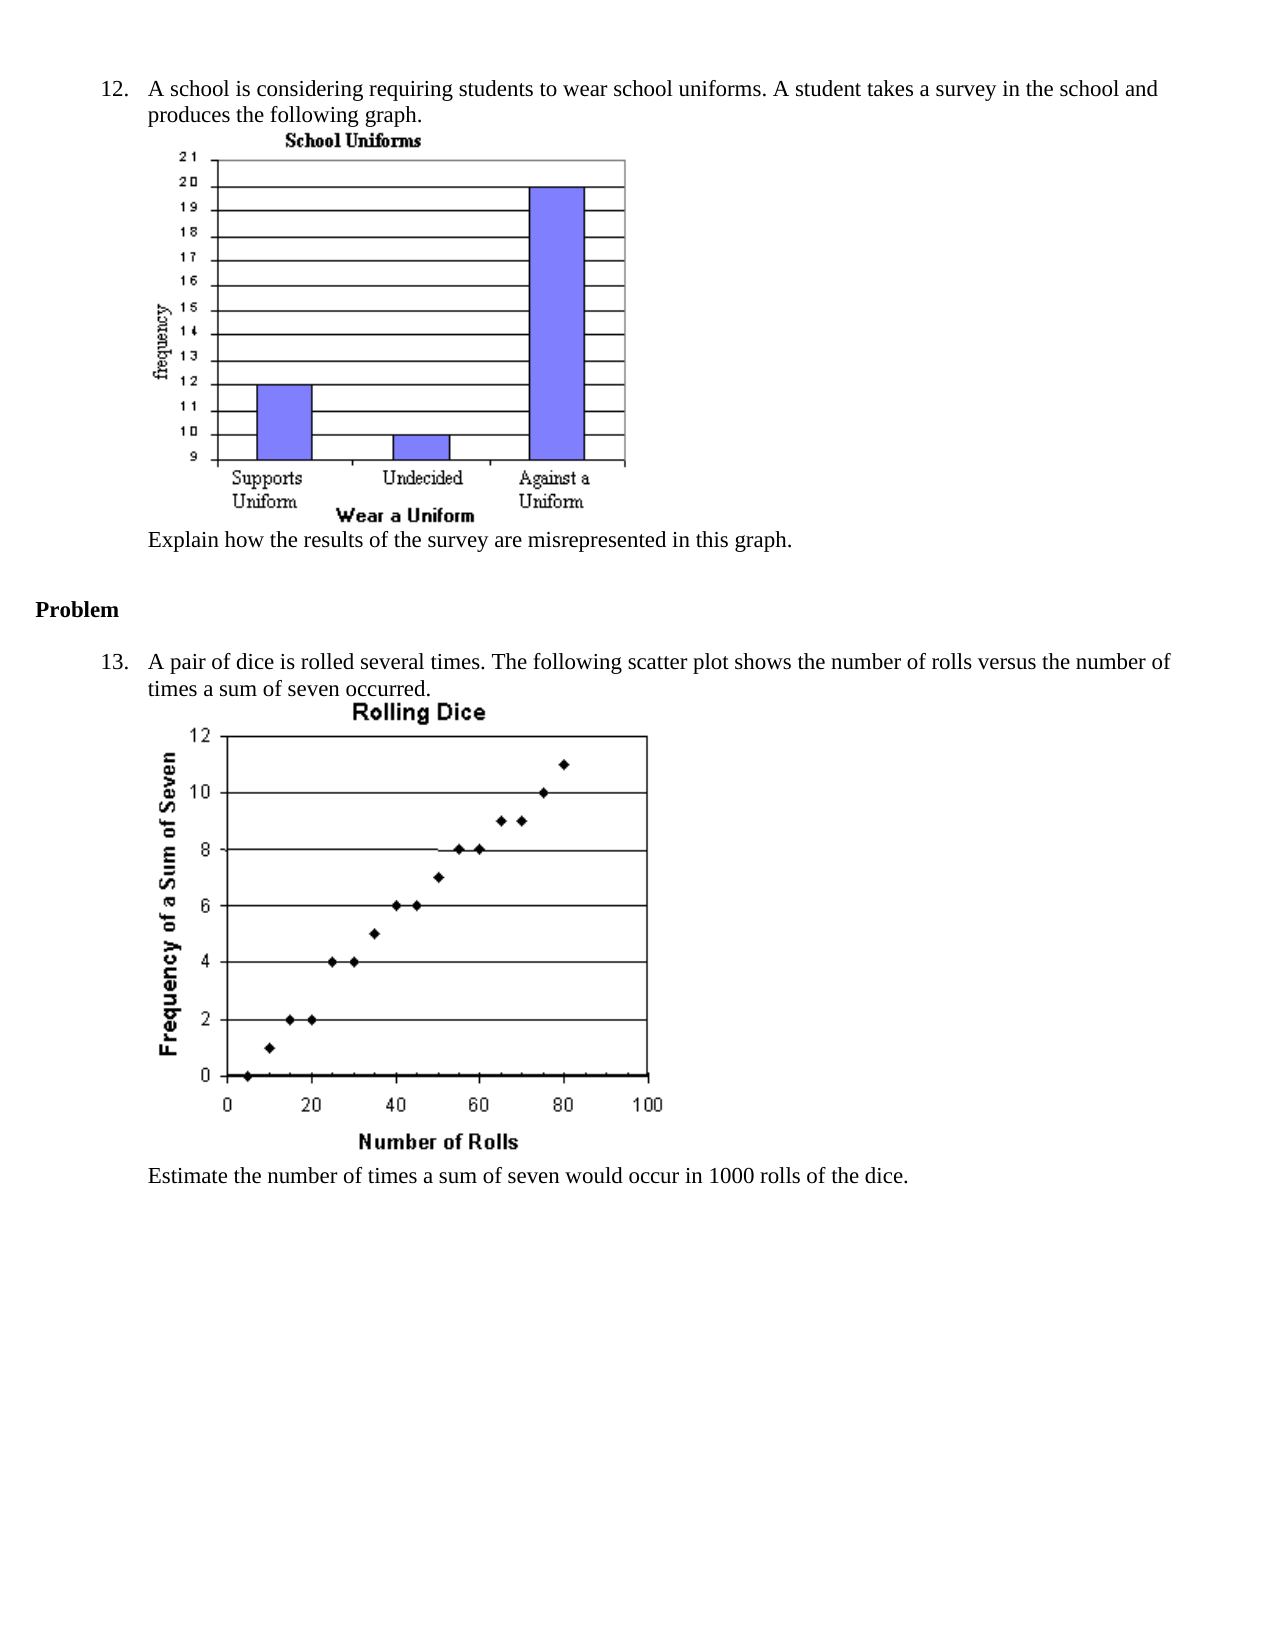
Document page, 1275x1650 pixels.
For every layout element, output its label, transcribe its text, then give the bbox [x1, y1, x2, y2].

text Estimate the number of times a sum of seven would occur in 1000 rolls of the dice. [148, 1162, 1200, 1188]
text Problem [35, 596, 1200, 622]
picture [147, 701, 670, 1162]
text Explain how the results of the survey are misrepresented in this graph. [148, 526, 1200, 552]
picture [147, 127, 637, 527]
text 13. A pair of dice is rolled several times. The following scatter plot shows the number of rolls versus the number of times a sum of seven occurred. [35, 648, 1200, 701]
text 12. A school is considering requiring students to wear school uniforms. A student takes a survey in the school and produces the following graph. [35, 75, 1200, 128]
